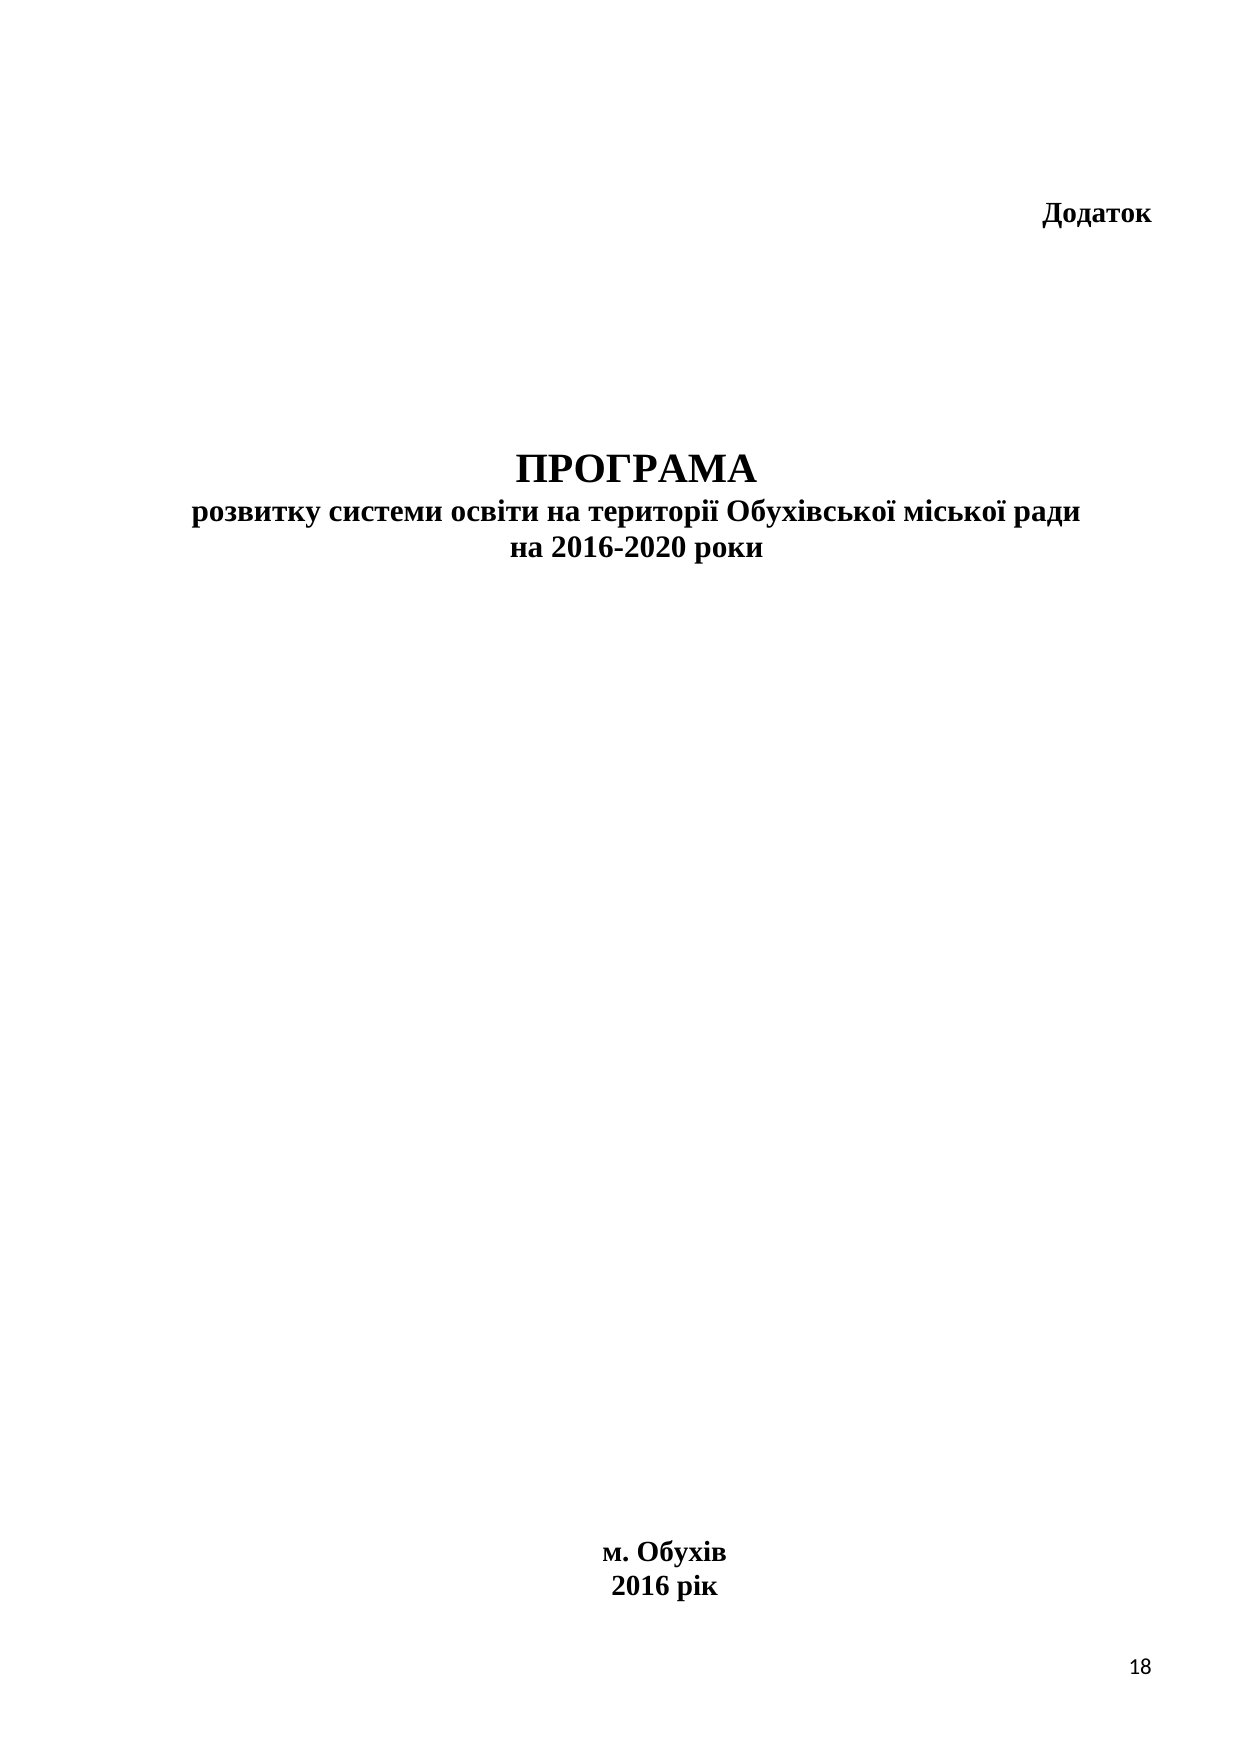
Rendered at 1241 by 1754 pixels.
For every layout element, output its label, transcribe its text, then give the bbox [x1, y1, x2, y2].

text на 2016-2020 роки [121, 528, 1152, 564]
text 2016 рік [177, 1568, 1152, 1601]
text м. Обухів [177, 1534, 1152, 1568]
text розвитку системи освіти на території Обухівської міської ради [121, 492, 1152, 528]
text Програма [121, 444, 1152, 492]
text Додаток [694, 195, 1152, 228]
